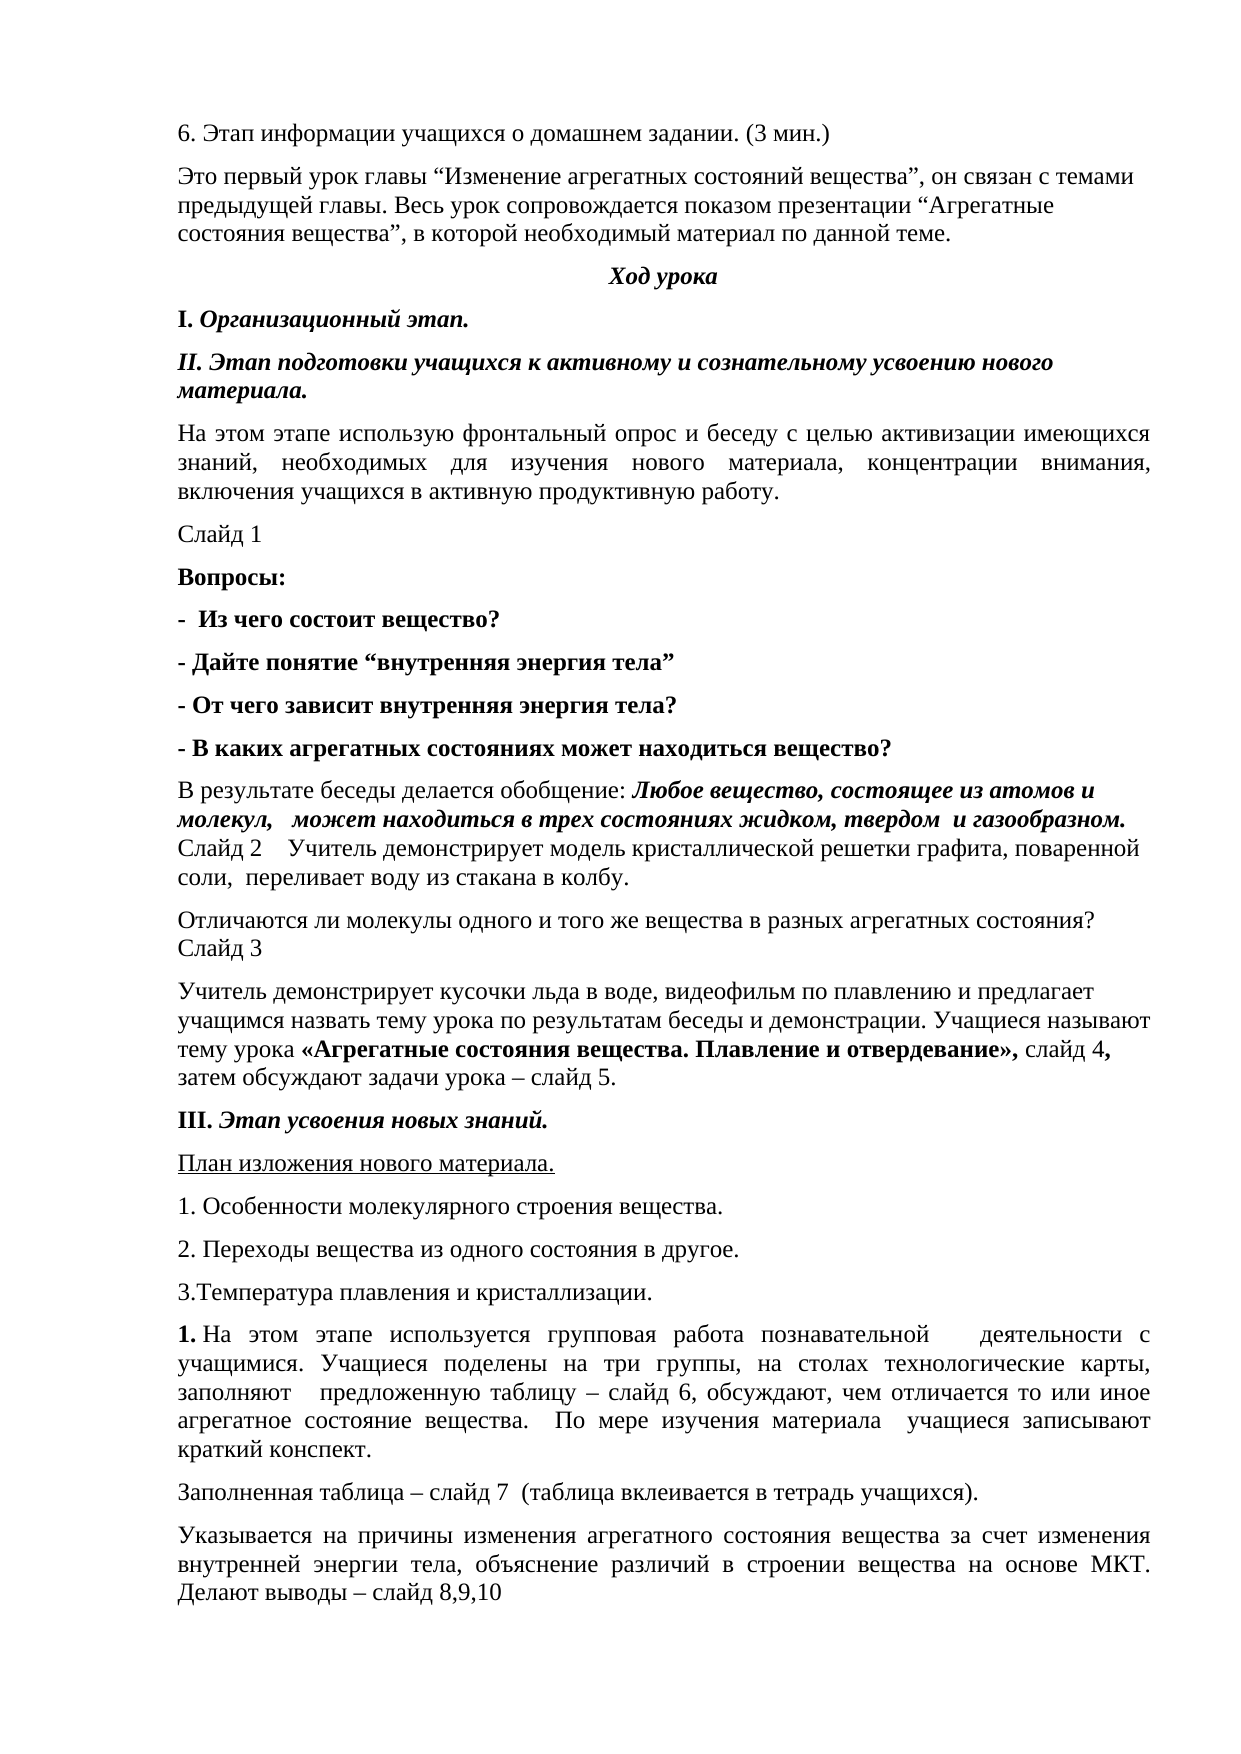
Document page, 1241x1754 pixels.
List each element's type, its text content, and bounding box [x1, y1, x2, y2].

text Вопросы: [177, 562, 1152, 590]
text 2. Переходы вещества из одного состояния в другое. [177, 1234, 1152, 1262]
text Это первый урок главы “Изменение агрегатных состояний вещества”, он связан с темами предыдущей главы. Весь урок сопровождается показом презентации “Агрегатные состояния вещества”, в которой необходимый материал по данной теме. [177, 161, 1152, 247]
text I. Организационный этап. [177, 304, 1152, 333]
text Ход урока [177, 261, 1152, 290]
text 6. Этап информации учащихся о домашнем задании. (3 мин.) [177, 118, 1152, 147]
text Заполненная таблица – слайд 7 (таблица вклеивается в тетрадь учащихся). [177, 1477, 1152, 1506]
text 3.Температура плавления и кристаллизации. [177, 1277, 1152, 1305]
text На этом этапе использую фронтальный опрос и беседу с целью активизации имеющихся знаний, необходимых для изучения нового материала, концентрации внимания, включения учащихся в активную продуктивную работу. [177, 418, 1152, 505]
text 1. Особенности молекулярного строения вещества. [177, 1191, 1152, 1220]
text Учитель демонстрирует кусочки льда в воде, видеофильм по плавлению и предлагает учащимся назвать тему урока по результатам беседы и демонстрации. Учащиеся называют тему урока «Агрегатные состояния вещества. Плавление и отвердевание», слайд 4, затем обсуждают задачи урока – слайд 5. [177, 976, 1152, 1091]
text - От чего зависит внутренняя энергия тела? [177, 690, 1152, 719]
text - Из чего состоит вещество? [177, 604, 1152, 633]
text - Дайте понятие “внутренняя энергия тела” [177, 647, 1152, 676]
text В результате беседы делается обобщение: Любое вещество, состоящее из атомов и молекул, может находиться в трех состояниях жидком, твердом и газообразном. Слайд 2 Учитель демонстрирует модель кристаллической решетки графита, поваренной соли, переливает воду из стакана в колбу. [177, 776, 1152, 891]
text Слайд 1 [177, 519, 1152, 547]
text План изложения нового материала. [177, 1148, 1152, 1177]
text III. Этап усвоения новых знаний. [177, 1105, 1152, 1134]
text - В каких агрегатных состояниях может находиться вещество? [177, 733, 1152, 762]
text II. Этап подготовки учащихся к активному и сознательному усвоению нового материала. [177, 347, 1152, 404]
text Указывается на причины изменения агрегатного состояния вещества за счет изменения внутренней энергии тела, объяснение различий в строении вещества на основе МКТ. Делают выводы – слайд 8,9,10 [177, 1520, 1152, 1606]
text 1. На этом этапе используется групповая работа познавательной деятельности с учащимися. Учащиеся поделены на три группы, на столах технологические карты, заполняют предложенную таблицу – слайд 6, обсуждают, чем отличается то или иное агрегатное состояние вещества. По мере изучения материала учащиеся записывают краткий конспект. [177, 1319, 1152, 1463]
text Отличаются ли молекулы одного и того же вещества в разных агрегатных состояния? Слайд 3 [177, 905, 1152, 962]
